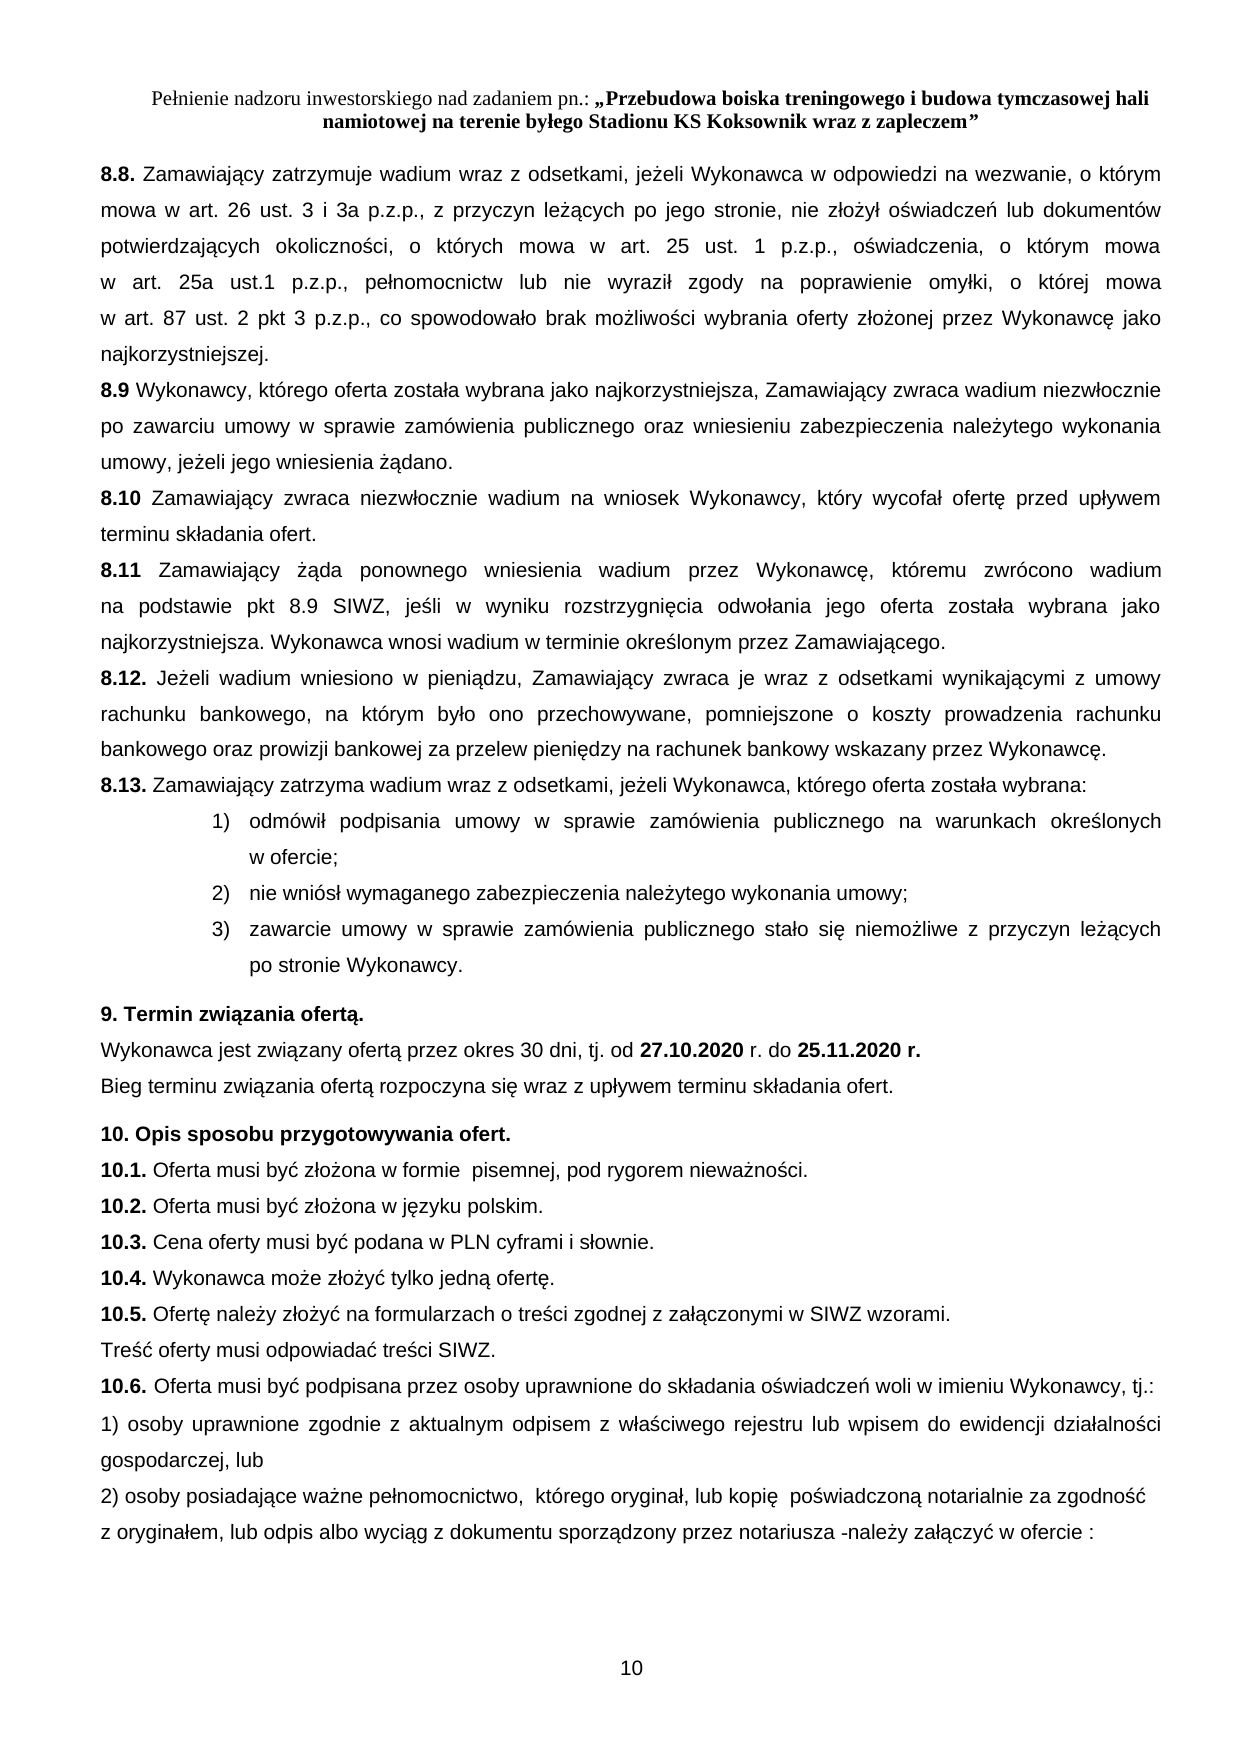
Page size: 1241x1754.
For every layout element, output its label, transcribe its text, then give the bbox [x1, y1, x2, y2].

text 8.9 Wykonawcy, którego oferta została wybrana jako najkorzystniejsza, Zamawiający zwraca wadium niezwłocznie po zawarciu umowy w sprawie zamówienia publicznego oraz wniesieniu zabezpieczenia należytego wykonania umowy, jeżeli jego wniesienia żądano. [100, 378, 1162, 474]
text Wykonawca jest związany ofertą przez okres 30 dni, tj. od 27.10.2020 r. do 25.11.2020 r. [100, 1038, 1162, 1062]
text 8.10 Zamawiający zwraca niezwłocznie wadium na wniosek Wykonawcy, który wycofał ofertę przed upływem terminu składania ofert. [100, 486, 1162, 546]
text 10. Opis sposobu przygotowywania ofert. [100, 1122, 1162, 1146]
list odmówił podpisania umowy w sprawie zamówienia publicznego na warunkach określonych w ofercie; [212, 809, 1162, 869]
list nie wniósł wymaganego zabezpieczenia należytego wykonania umowy; [212, 881, 1162, 905]
text 8.12. Jeżeli wadium wniesiono w pieniądzu, Zamawiający zwraca je wraz z odsetkami wynikającymi z umowy rachunku bankowego, na którym było ono przechowywane, pomniejszone o koszty prowadzenia rachunku bankowego oraz prowizji bankowej za przelew pieniędzy na rachunek bankowy wskazany przez Wykonawcę. [100, 665, 1162, 761]
text 8.11 Zamawiający żąda ponownego wniesienia wadium przez Wykonawcę, któremu zwrócono wadium na podstawie pkt 8.9 SIWZ, jeśli w wyniku rozstrzygnięcia odwołania jego oferta została wybrana jako najkorzystniejsza. Wykonawca wnosi wadium w terminie określonym przez Zamawiającego. [100, 558, 1162, 653]
text 8.13. Zamawiający zatrzyma wadium wraz z odsetkami, jeżeli Wykonawca, którego oferta została wybrana: [100, 773, 1162, 797]
text 9. Termin związania ofertą. [100, 1001, 1162, 1025]
text Treść oferty musi odpowiadać treści SIWZ. [100, 1338, 1162, 1362]
text Bieg terminu związania ofertą rozpoczyna się wraz z upływem terminu składania ofert. [100, 1074, 1162, 1098]
text 2) osoby posiadające ważne pełnomocnictwo, którego oryginał, lub kopię poświadczoną notarialnie za zgodność z oryginałem, lub odpis albo wyciąg z dokumentu sporządzony przez notariusza -należy załączyć w ofercie : [100, 1484, 1162, 1544]
text 8.8. Zamawiający zatrzymuje wadium wraz z odsetkami, jeżeli Wykonawca w odpowiedzi na wezwanie, o którym mowa w art. 26 ust. 3 i 3a p.z.p., z przyczyn leżących po jego stronie, nie złożył oświadczeń lub dokumentów potwierdzających okoliczności, o których mowa w art. 25 ust. 1 p.z.p., oświadczenia, o którym mowa w art. 25a ust.1 p.z.p., pełnomocnictw lub nie wyraził zgody na poprawienie omyłki, o której mowa w art. 87 ust. 2 pkt 3 p.z.p., co spowodowało brak możliwości wybrania oferty złożonej przez Wykonawcę jako najkorzystniejszej. [100, 162, 1162, 366]
text 10.3. Cena oferty musi być podana w PLN cyframi i słownie. [100, 1230, 1162, 1254]
text 10.5. Ofertę należy złożyć na formularzach o treści zgodnej z załączonymi w SIWZ wzorami. [100, 1302, 1162, 1326]
text 10.2. Oferta musi być złożona w języku polskim. [100, 1194, 1162, 1218]
list zawarcie umowy w sprawie zamówienia publicznego stało się niemożliwe z przyczyn leżących po stronie Wykonawcy. [212, 917, 1162, 977]
text 10.1. Oferta musi być złożona w formie pisemnej, pod rygorem nieważności. [100, 1158, 1162, 1182]
text 10.4. Wykonawca może złożyć tylko jedną ofertę. [100, 1266, 1162, 1290]
text 1) osoby uprawnione zgodnie z aktualnym odpisem z właściwego rejestru lub wpisem do ewidencji działalności gospodarczej, lub [100, 1412, 1162, 1472]
text 10.6. Oferta musi być podpisana przez osoby uprawnione do składania oświadczeń woli w imieniu Wykonawcy, tj.: [100, 1374, 1162, 1398]
